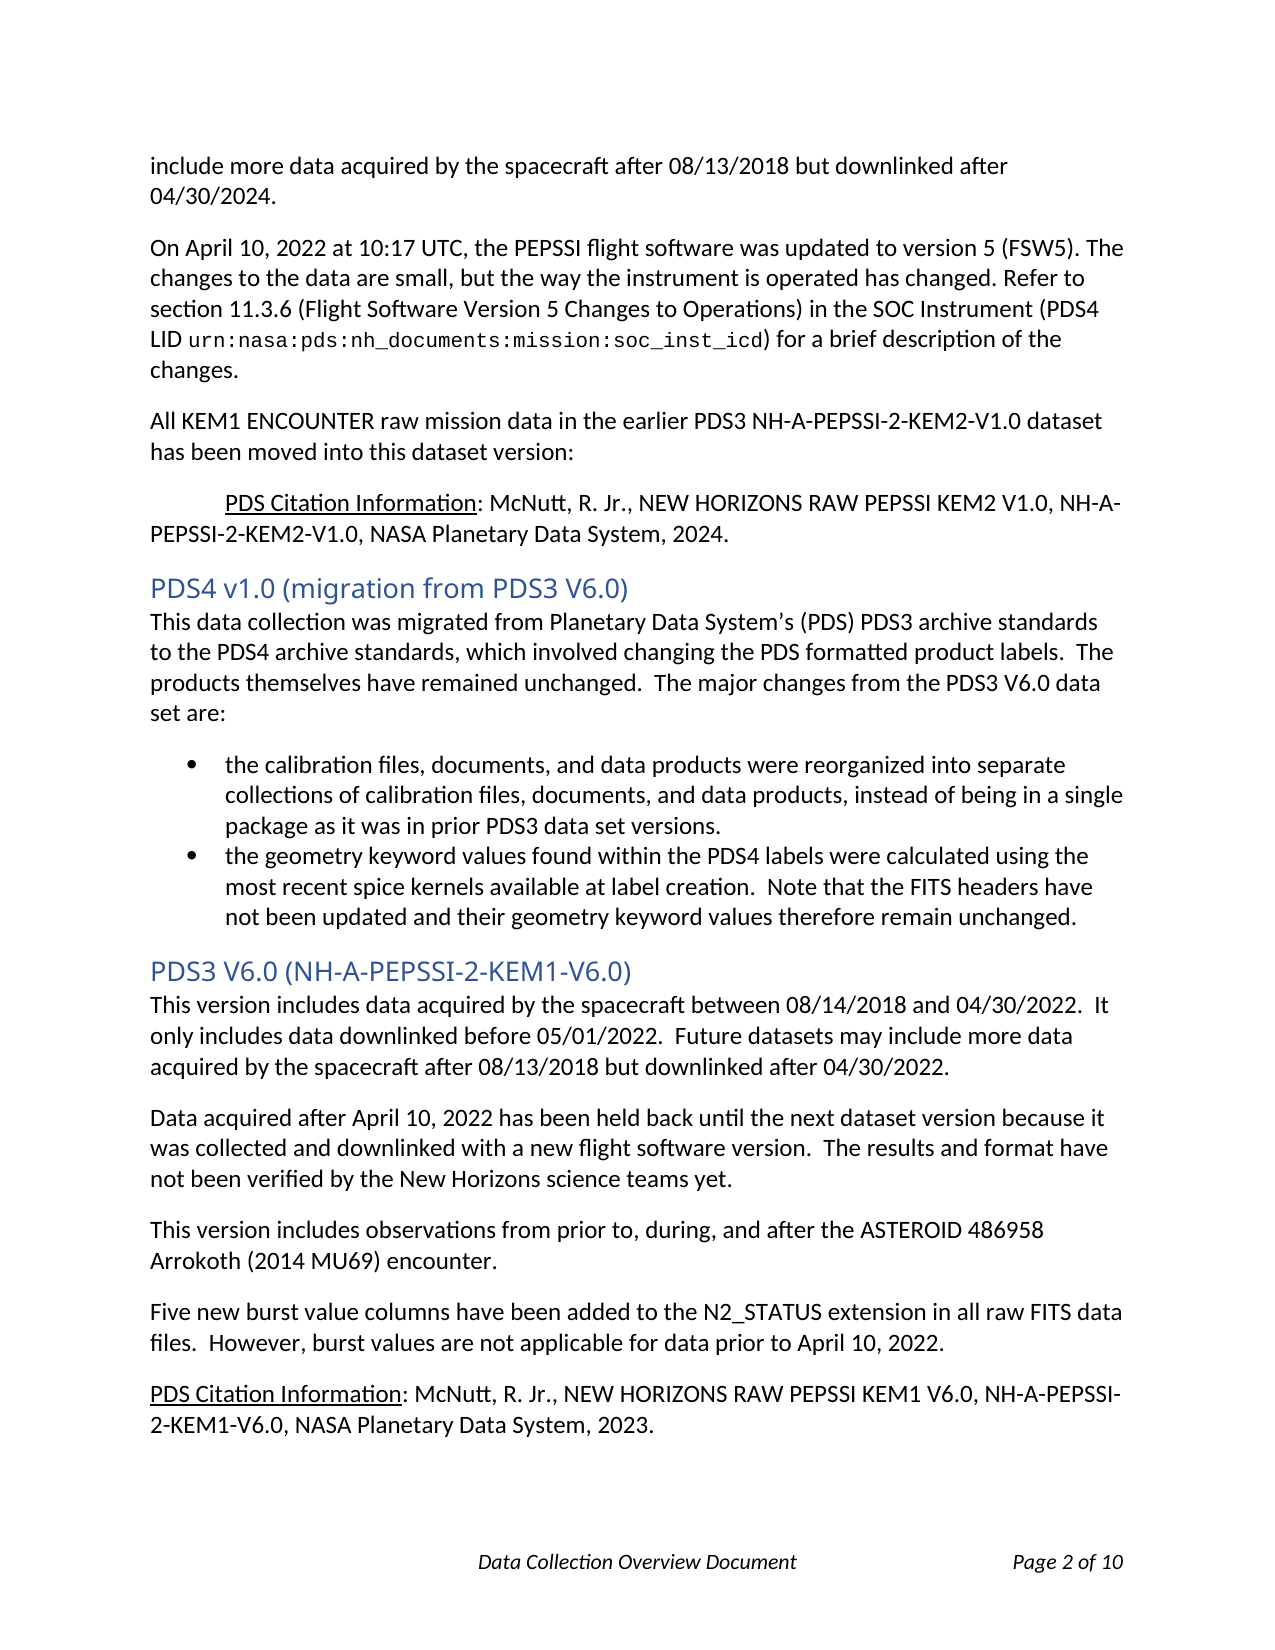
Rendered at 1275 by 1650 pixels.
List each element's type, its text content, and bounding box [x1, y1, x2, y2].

text Data acquired after April 10, 2022 has been held back until the next dataset version because it was collected and downlinked with a new flight software version. The results and format have not been verified by the New Horizons science teams yet. [150, 1102, 1125, 1194]
text Five new burst value columns have been added to the N2_STATUS extension in all raw FITS data files. However, burst values are not applicable for data prior to April 10, 2022. [150, 1296, 1125, 1357]
text PDS Citation Information: McNutt, R. Jr., NEW HORIZONS RAW PEPSSI KEM2 V1.0, NH-A-PEPSSI-2-KEM2-V1.0, NASA Planetary Data System, 2024. [150, 487, 1125, 548]
text PDS Citation Information: McNutt, R. Jr., NEW HORIZONS RAW PEPSSI KEM1 V6.0, NH-A-PEPSSI-2-KEM1-V6.0, NASA Planetary Data System, 2023. [150, 1378, 1125, 1439]
text This version includes data acquired by the spacecraft between 08/14/2018 and 04/30/2022. It only includes data downlinked before 05/01/2022. Future datasets may include more data acquired by the spacecraft after 08/13/2018 but downlinked after 04/30/2022. [150, 990, 1125, 1081]
list the calibration files, documents, and data products were reorganized into separate collections of calibration files, documents, and data products, instead of being in a single package as it was in prior PDS3 data set versions. [187, 749, 1125, 840]
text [150, 150, 1125, 211]
text This data collection was migrated from Planetary Data System’s (PDS) PDS3 archive standards to the PDS4 archive standards, which involved changing the PDS formatted product labels. The products themselves have remained unchanged. The major changes from the PDS3 V6.0 data set are: [150, 606, 1125, 728]
text This version includes observations from prior to, during, and after the ASTEROID 486958 Arrokoth (2014 MU69) encounter. [150, 1214, 1125, 1276]
list the geometry keyword values found within the PDS4 labels were calculated using the most recent spice kernels available at label creation. Note that the FITS headers have not been updated and their geometry keyword values therefore remain unchanged. [187, 840, 1125, 932]
text All KEM1 ENCOUNTER raw mission data in the earlier PDS3 NH-A-PEPSSI-2-KEM2-V1.0 dataset has been moved into this dataset version: [150, 405, 1125, 466]
subtitle PDS4 v1.0 (migration from PDS3 V6.0) [150, 569, 1125, 606]
subtitle PDS3 V6.0 (NH-A-PEPSSI-2-KEM1-V6.0) [150, 953, 1125, 990]
text On April 10, 2022 at 10:17 UTC, the PEPSSI flight software was updated to version 5 (FSW5). The changes to the data are small, but the way the instrument is operated has changed. Refer to section 11.3.6 (Flight Software Version 5 Changes to Operations) in the SOC Instrument (PDS4 LID urn:nasa:pds:nh_documents:mission:soc_inst_icd) for a brief description of the changes. [150, 232, 1125, 384]
